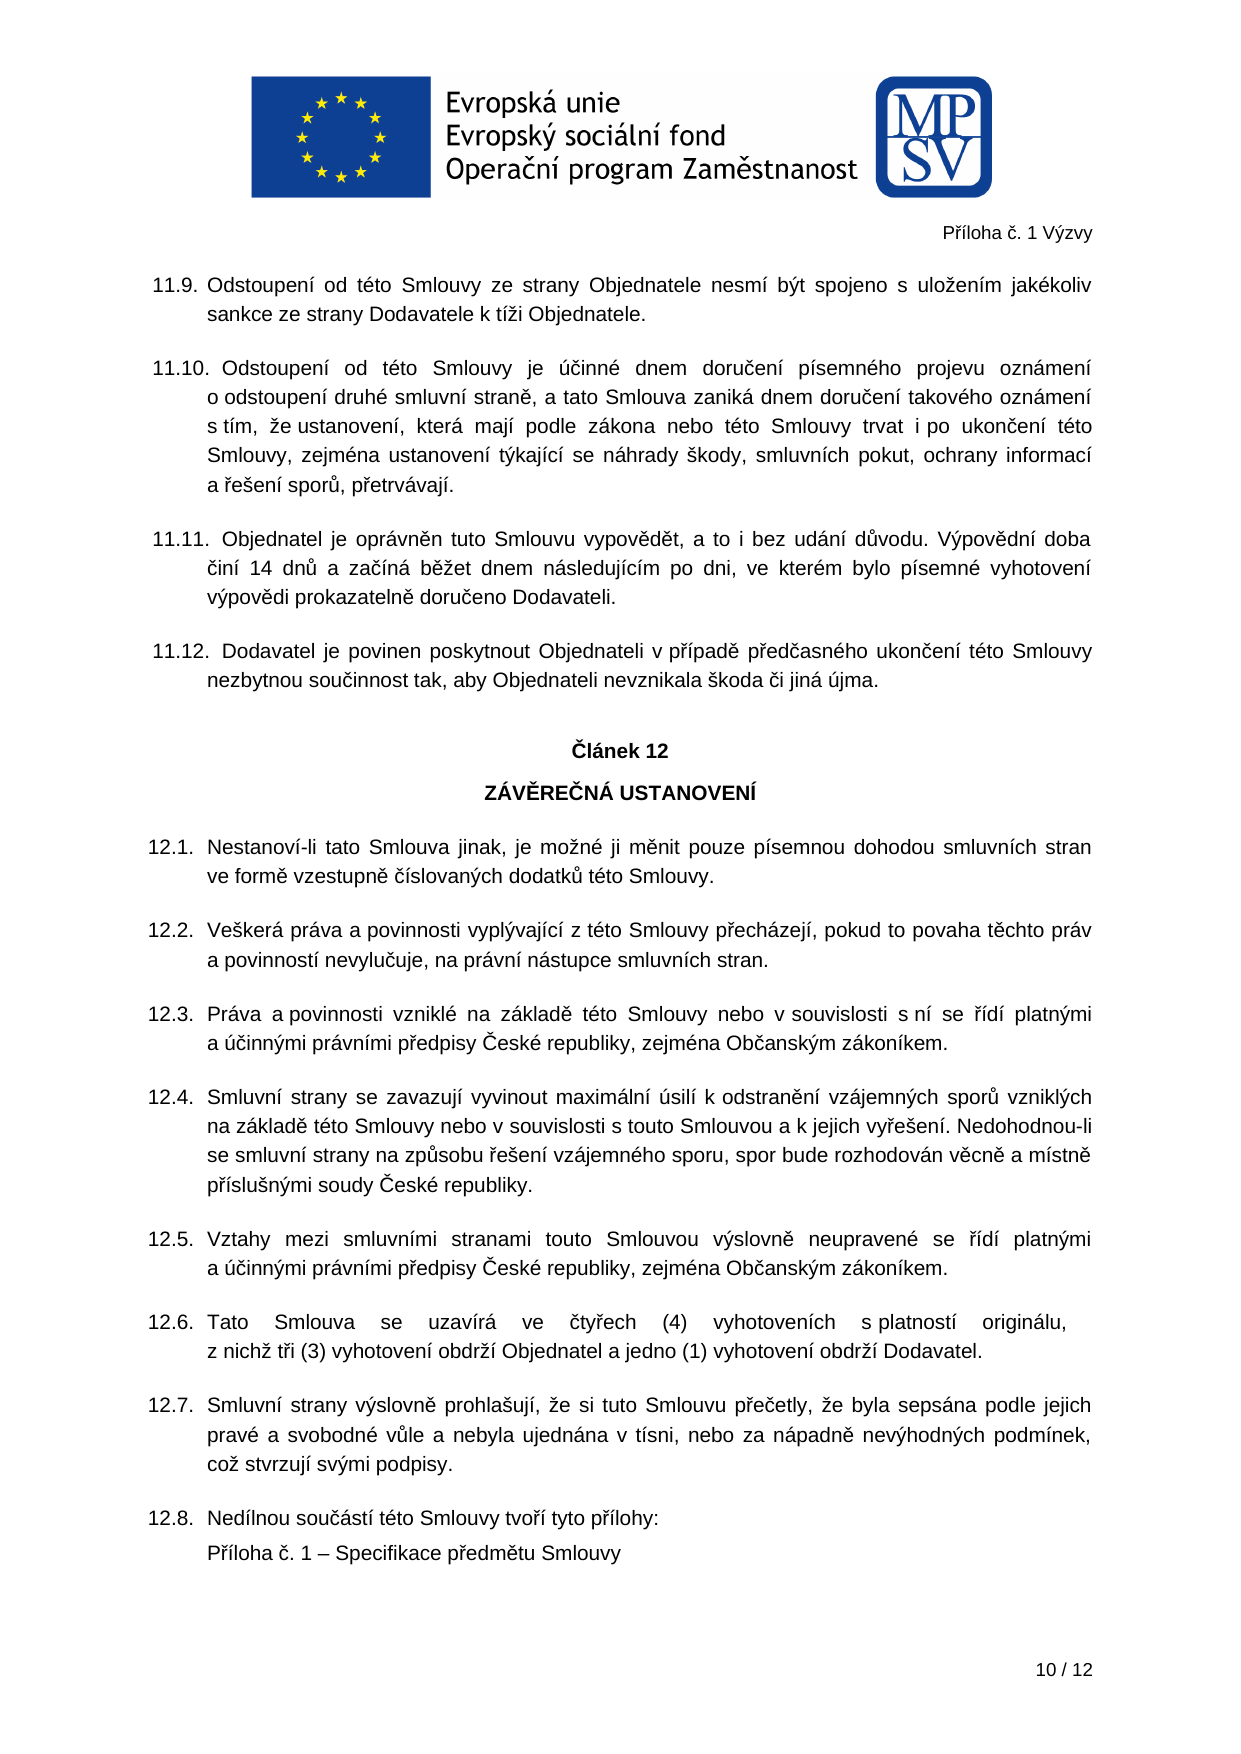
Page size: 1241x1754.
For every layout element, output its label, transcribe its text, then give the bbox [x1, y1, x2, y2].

list Dodavatel je povinen poskytnout Objednateli v případě předčasného ukončení této Smlouvy nezbytnou součinnost tak, aby Objednateli nevznikala škoda či jiná újma. [152, 634, 1092, 692]
list Objednatel je oprávněn tuto Smlouvu vypovědět, a to i bez udání důvodu. Výpovědní doba činí 14 dnů a začíná běžet dnem následujícím po dni, ve kterém bylo písemné vyhotovení výpovědi prokazatelně doručeno Dodavateli. [152, 521, 1092, 609]
list Smluvní strany výslovně prohlašují, že si tuto Smlouvu přečetly, že byla sepsána podle jejich pravé a svobodné vůle a nebyla ujednána v tísni, nebo za nápadně nevýhodných podmínek, což stvrzují svými podpisy. [148, 1388, 1092, 1476]
list Vztahy mezi smluvními stranami touto Smlouvou výslovně neupravené se řídí platnými a účinnými právními předpisy České republiky, zejména Občanským zákoníkem. [148, 1221, 1092, 1280]
list Odstoupení od této Smlouvy ze strany Objednatele nesmí být spojeno s uložením jakékoliv sankce ze strany Dodavatele k tíži Objednatele. [152, 267, 1092, 326]
list Tato Smlouva se uzavírá ve čtyřech (4) vyhotoveních s platností originálu, z nichž tři (3) vyhotovení obdrží Objednatel a jedno (1) vyhotovení obdrží Dodavatel. [148, 1305, 1092, 1363]
list Práva a povinnosti vzniklé na základě této Smlouvy nebo v souvislosti s ní se řídí platnými a účinnými právními předpisy České republiky, zejména Občanským zákoníkem. [148, 996, 1092, 1055]
list Odstoupení od této Smlouvy je účinné dnem doručení písemného projevu oznámení o odstoupení druhé smluvní straně, a tato Smlouva zaniká dnem doručení takového oznámení s tím, že ustanovení, která mají podle zákona nebo této Smlouvy trvat i po ukončení této Smlouvy, zejména ustanovení týkající se náhrady škody, smluvních pokut, ochrany informací a řešení sporů, přetrvávají. [152, 351, 1092, 496]
list Smluvní strany se zavazují vyvinout maximální úsilí k odstranění vzájemných sporů vzniklých na základě této Smlouvy nebo v souvislosti s touto Smlouvou a k jejich vyřešení. Nedohodnou-li se smluvní strany na způsobu řešení vzájemného sporu, spor bude rozhodován věcně a místně příslušnými soudy České republiky. [148, 1080, 1092, 1196]
list Nestanoví-li tato Smlouva jinak, je možné ji měnit pouze písemnou dohodou smluvních stran ve formě vzestupně číslovaných dodatků této Smlouvy. [148, 830, 1092, 888]
list Nedílnou součástí této Smlouvy tvoří tyto přílohy: [148, 1501, 1092, 1530]
picture [248, 73, 992, 201]
list Příloha č. 1 – Specifikace předmětu Smlouvy [207, 1536, 1092, 1565]
text ZÁVĚREČNÁ USTANOVENÍ [148, 776, 1092, 805]
text Článek 12 [148, 734, 1092, 763]
list Veškerá práva a povinnosti vyplývající z této Smlouvy přecházejí, pokud to povaha těchto práv a povinností nevylučuje, na právní nástupce smluvních stran. [148, 913, 1092, 971]
